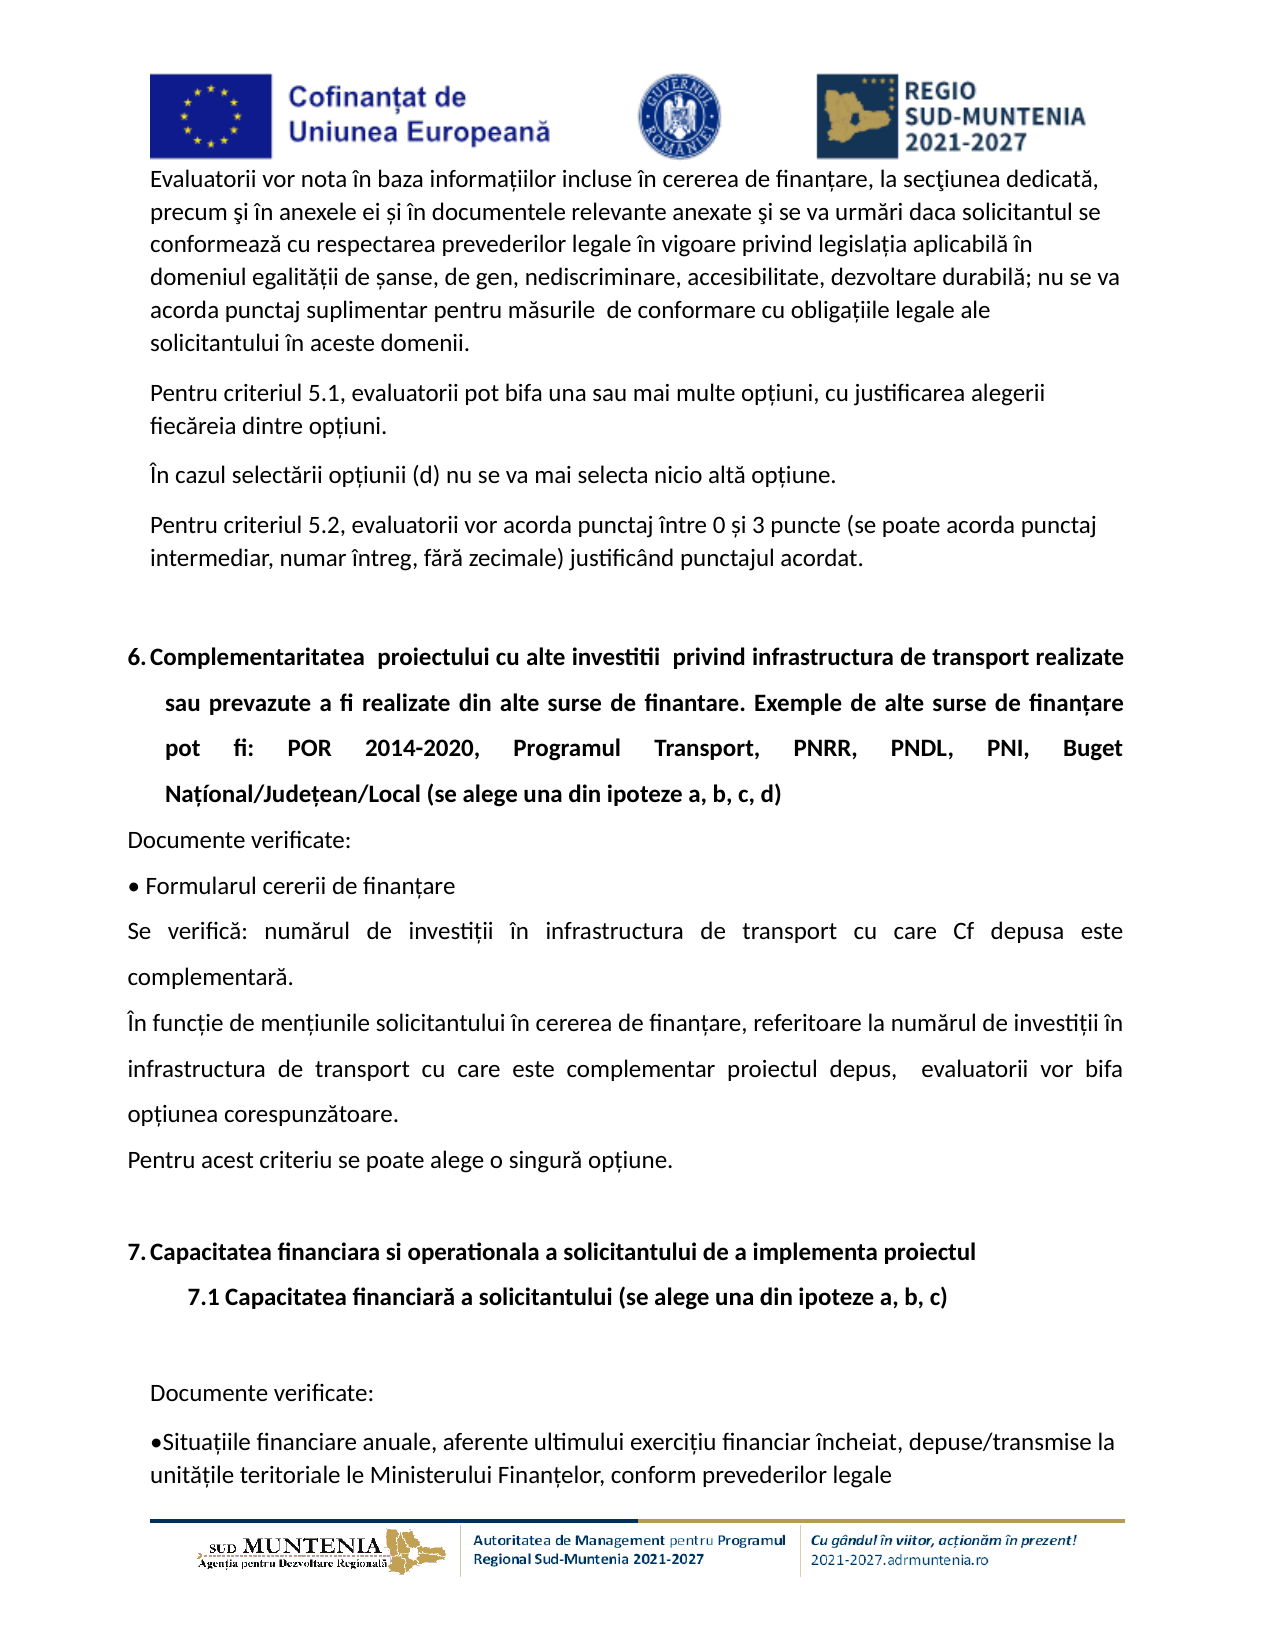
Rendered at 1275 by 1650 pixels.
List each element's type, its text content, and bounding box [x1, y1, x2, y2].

text Evaluatorii vor nota în baza informațiilor incluse în cererea de finanțare, la secţiunea dedicată, precum şi în anexele ei și în documentele relevante anexate şi se va urmări daca solicitantul se conformează cu respectarea prevederilor legale în vigoare privind legislația aplicabilă în domeniul egalității de șanse, de gen, nediscriminare, accesibilitate, dezvoltare durabilă; nu se va acorda punctaj suplimentar pentru măsurile de conformare cu obligațiile legale ale solicitantului în aceste domenii. [150, 163, 1125, 358]
text În cazul selectării opțiunii (d) nu se va mai selecta nicio altă opțiune. [150, 459, 1125, 490]
text Documente verificate: [150, 1377, 1125, 1407]
text Pentru acest criteriu se poate alege o singură opțiune. [127, 1144, 1125, 1175]
text •Situațiile financiare anuale, aferente ultimului exercițiu financiar încheiat, depuse/transmise la unitățile teritoriale le Ministerului Finanțelor, conform prevederilor legale [150, 1426, 1125, 1490]
text • Formularul cererii de finanțare [127, 870, 1125, 900]
picture [150, 73, 1089, 163]
list Complementaritatea proiectului cu alte investitii privind infrastructura de transport realizate sau prevazute a fi realizate din alte surse de finantare. Exemple de alte surse de finanțare pot fi: POR 2014-2020, Programul Transport, PNRR, PNDL, PNI, Buget Națíonal/Județean/Local (se alege una din ipoteze a, b, c, d) [127, 641, 1125, 809]
text Pentru criteriul 5.2, evaluatorii vor acorda punctaj între 0 și 3 puncte (se poate acorda punctaj intermediar, numar întreg, fără zecimale) justificând punctajul acordat. [150, 509, 1125, 572]
text Documente verificate: [127, 824, 1125, 854]
text În funcție de mențiunile solicitantului în cererea de finanțare, referitoare la numărul de investiții în infrastructura de transport cu care este complementar proiectul depus, evaluatorii vor bifa opțiunea corespunzătoare. [127, 1007, 1125, 1129]
text Se verifică: numărul de investiții în infrastructura de transport cu care Cf depusa este complementară. [127, 916, 1125, 992]
text Pentru criteriul 5.1, evaluatorii pot bifa una sau mai multe opțiuni, cu justificarea alegerii fiecăreia dintre opțiuni. [150, 377, 1125, 440]
list Capacitatea financiară a solicitantului (se alege una din ipoteze a, b, c) [187, 1281, 1125, 1312]
list Capacitatea financiara si operationala a solicitantului de a implementa proiectul [127, 1236, 1125, 1266]
picture [150, 1519, 1125, 1577]
